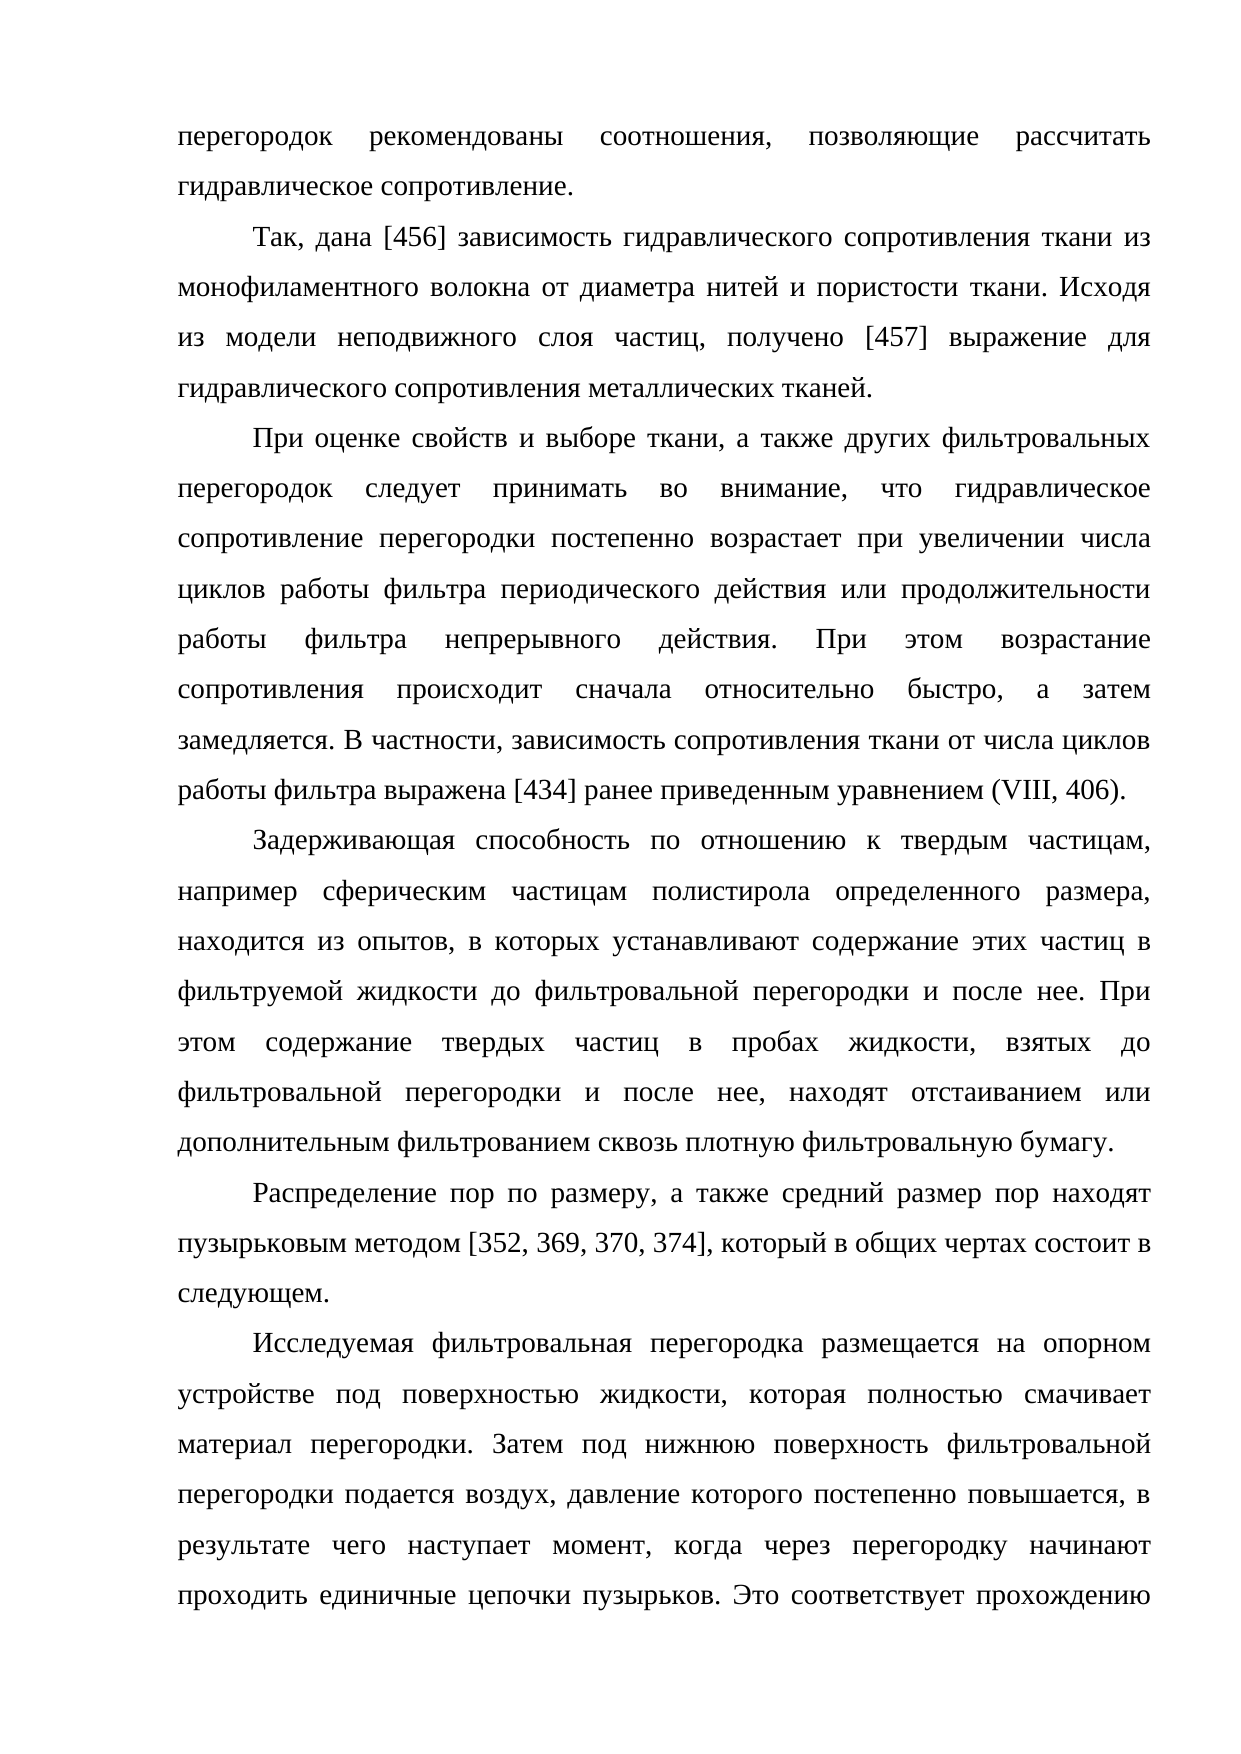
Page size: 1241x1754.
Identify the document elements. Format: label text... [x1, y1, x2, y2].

text Задерживающая способность по отношению к твердым частицам, например сферическим частицам полистирола определенного размера, находится из опытов, в которых устанавливают содержание этих частиц в фильтруемой жидкости до фильтровальной перегородки и после нее. При этом содержание твердых частиц в пробах жидкости, взятых до фильтровальной перегородки и после нее, находят отстаиванием или дополнительным фильтрованием сквозь плотную фильтровальную бумагу. [177, 822, 1152, 1158]
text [177, 1326, 1152, 1611]
text Распределение пор по размеру, а также средний размер пор находят пузырьковым методом [352, 369, 370, 374], который в общих чертах состоит в следующем. [177, 1175, 1152, 1309]
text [177, 118, 1152, 202]
text При оценке свойств и выборе ткани, а также других фильтровальных перегородок следует принимать во внимание, что гидравлическое сопротивление перегородки постепенно возрастает при увеличении числа циклов работы фильтра периодического действия или продолжительности работы фильтра непрерывного действия. При этом возрастание сопротивления происходит сначала относительно быстро, а затем замедляется. В частности, зависимость сопротивления ткани от числа циклов работы фильтра выражена [434] ранее приведенным уравнением (VIII, 406). [177, 420, 1152, 806]
text Так, дана [456] зависимость гидравлического сопротивления ткани из монофиламентного волокна от диаметра нитей и пористости ткани. Исходя из модели неподвижного слоя частиц, получено [457] выражение для гидравлического сопротивления металлических тканей. [177, 219, 1152, 403]
